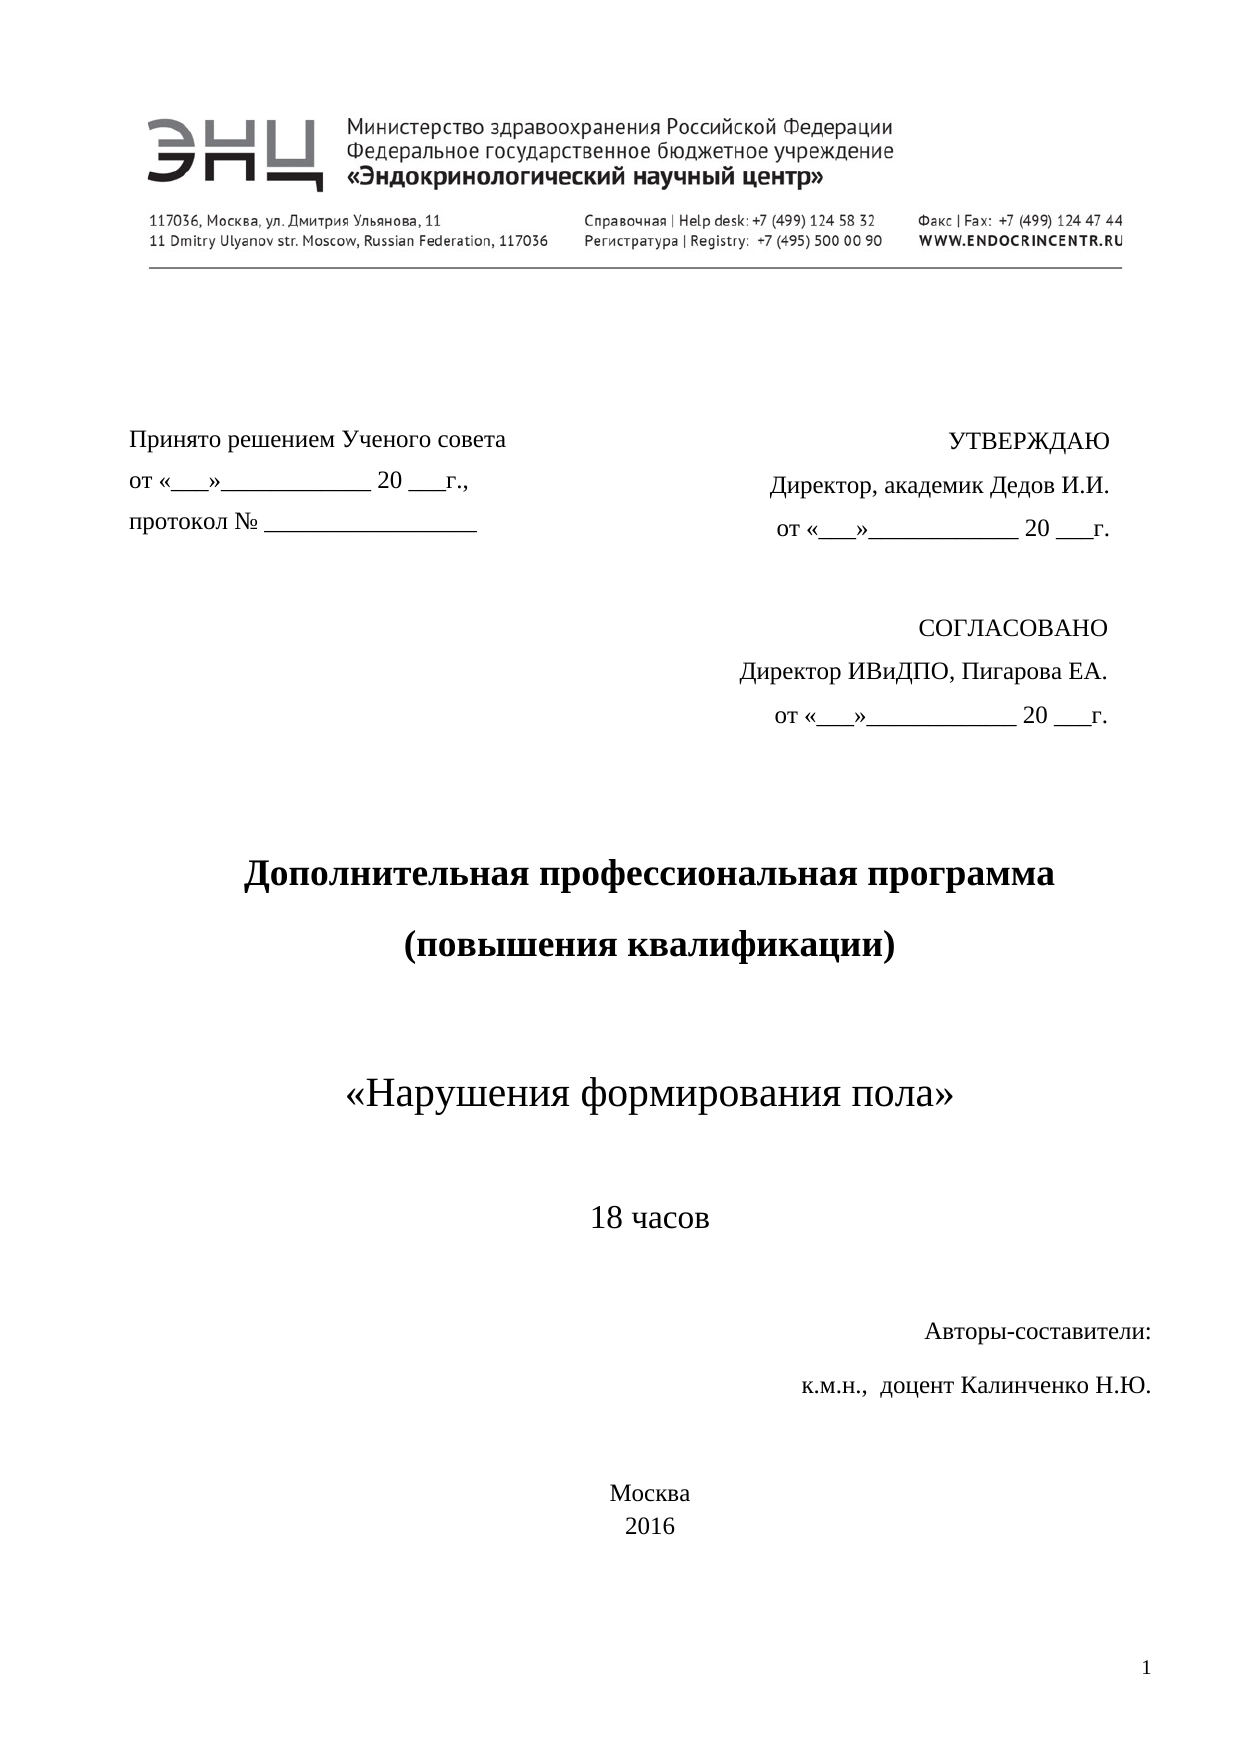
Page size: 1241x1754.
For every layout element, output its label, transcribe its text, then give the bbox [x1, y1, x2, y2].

text Дополнительная профессиональная программа [148, 851, 1152, 894]
text 18 часов [148, 1197, 1152, 1236]
picture [147, 118, 1123, 292]
table_cell СОГЛАСОВАНО Директор ИВиДПО, Пигарова ЕА. от «___»____________ 20 ___г. [118, 557, 1119, 743]
text (повышения квалификации) [148, 921, 1152, 964]
table_header Принято решением Ученого совета от «___»____________ 20 ___г., протокол № _________________ [118, 370, 634, 557]
text к.м.н., доцент Калинченко Н.Ю. [148, 1370, 1152, 1399]
text Авторы-составители: [148, 1316, 1152, 1345]
text 2016 [148, 1511, 1152, 1539]
text Москва [148, 1478, 1152, 1506]
text «Нарушения формирования пола» [148, 1068, 1152, 1116]
table_header УТВЕРЖДАЮ Директор, академик Дедов И.И. от «___»____________ 20 ___г. [634, 370, 1121, 557]
